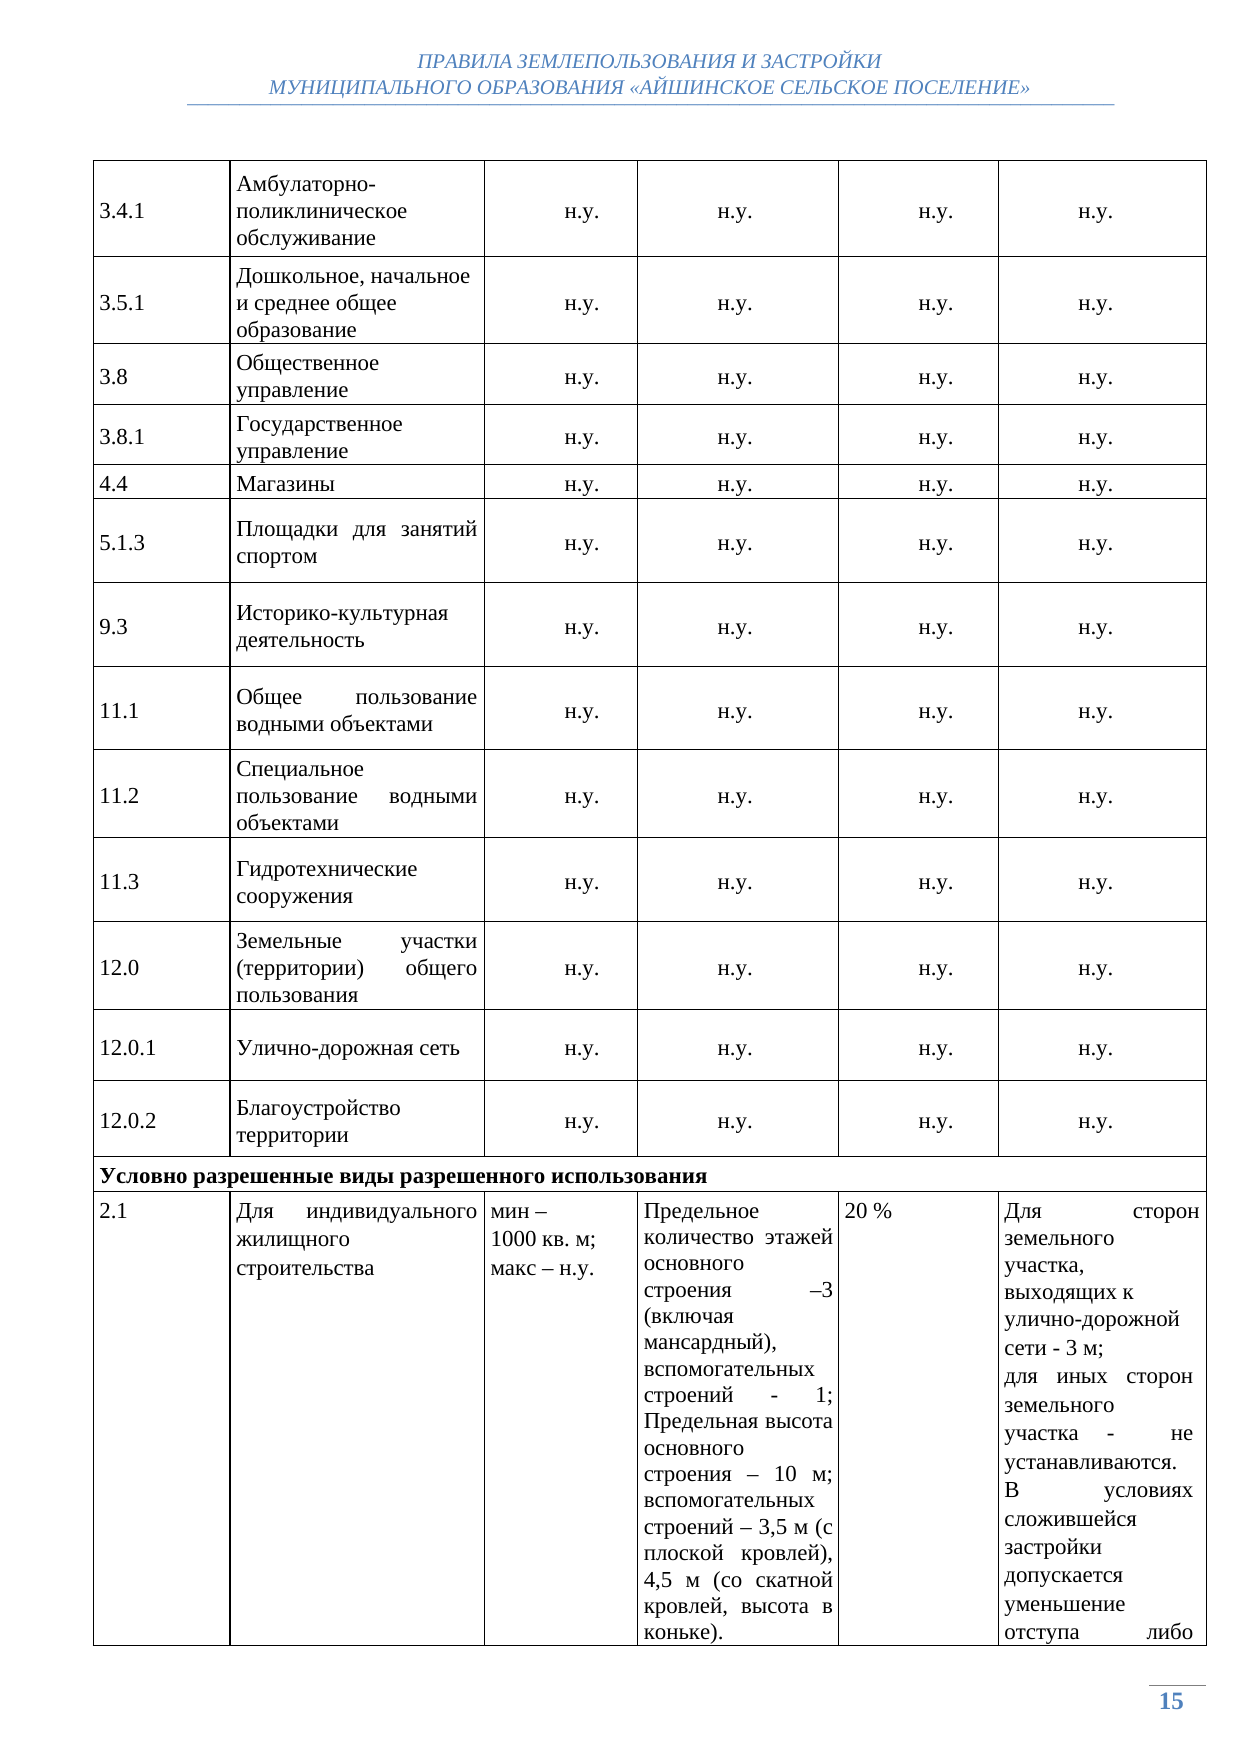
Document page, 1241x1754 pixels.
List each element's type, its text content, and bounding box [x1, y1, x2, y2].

table_cell н.у. [839, 161, 998, 256]
table_cell Гидротехнические сооружения [231, 838, 484, 921]
table_cell н.у. [485, 161, 637, 256]
table_cell н.у. [485, 750, 637, 837]
table_cell 2.1 [94, 1192, 229, 1645]
table_cell н.у. [839, 257, 998, 343]
table_cell 3.5.1 [94, 257, 229, 343]
table_cell н.у. [839, 344, 998, 404]
table_cell н.у. [638, 1010, 838, 1080]
table_cell Земельные участки (территории) общего пользования [231, 922, 484, 1008]
table_cell н.у. [485, 465, 637, 498]
table_cell 3.8 [94, 344, 229, 404]
table_cell Площадки для занятий спортом [231, 499, 484, 582]
table_cell н.у. [638, 499, 838, 582]
table_cell н.у. [839, 667, 998, 749]
table_cell н.у. [638, 1081, 838, 1156]
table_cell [231, 1192, 484, 1645]
table_cell 11.2 [94, 750, 229, 837]
table_cell н.у. [839, 405, 998, 464]
table_cell н.у. [485, 405, 637, 464]
table_cell 11.3 [94, 838, 229, 921]
table_cell Историко-культурная деятельность [231, 583, 484, 666]
table_cell н.у. [999, 405, 1206, 464]
table_cell н.у. [638, 583, 838, 666]
table_cell н.у. [638, 344, 838, 404]
table_cell н.у. [999, 922, 1206, 1008]
table_cell н.у. [999, 1010, 1206, 1080]
table_cell 12.0 [94, 922, 229, 1008]
table_cell 3.8.1 [94, 405, 229, 464]
table_cell 12.0.1 [94, 1010, 229, 1080]
table_cell н.у. [839, 583, 998, 666]
table_cell 11.1 [94, 667, 229, 749]
table_cell 3.4.1 [94, 161, 229, 256]
table_cell Дошкольное, начальное и среднее общее образование [231, 257, 484, 343]
table_cell Улично-дорожная сеть [231, 1010, 484, 1080]
table_cell 12.0.2 [94, 1081, 229, 1156]
table_cell Специальное пользование водными объектами [231, 750, 484, 837]
table_cell 5.1.3 [94, 499, 229, 582]
table_cell н.у. [485, 499, 637, 582]
table_cell н.у. [999, 257, 1206, 343]
table_cell н.у. [999, 499, 1206, 582]
table_cell 20 % [839, 1192, 998, 1645]
table_cell н.у. [839, 1081, 998, 1156]
table_cell н.у. [999, 667, 1206, 749]
table_cell н.у. [999, 1081, 1206, 1156]
table_cell н.у. [485, 922, 637, 1008]
table_cell н.у. [999, 161, 1206, 256]
table_cell н.у. [999, 465, 1206, 498]
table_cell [999, 1192, 1206, 1645]
table_cell н.у. [999, 583, 1206, 666]
table_cell Амбулаторно-поликлиническое обслуживание [231, 161, 484, 256]
table_cell н.у. [485, 1010, 637, 1080]
table_cell н.у. [485, 583, 637, 666]
table_cell н.у. [839, 750, 998, 837]
table_cell н.у. [999, 838, 1206, 921]
table_cell Общее пользование водными объектами [231, 667, 484, 749]
table_cell н.у. [638, 257, 838, 343]
table_cell н.у. [485, 257, 637, 343]
table_cell н.у. [638, 405, 838, 464]
table_cell Магазины [231, 465, 484, 498]
table_cell н.у. [638, 667, 838, 749]
table_cell н.у. [638, 161, 838, 256]
table_cell Государственное управление [231, 405, 484, 464]
table_cell Благоустройство территории [231, 1081, 484, 1156]
table_cell н.у. [839, 499, 998, 582]
table_cell н.у. [839, 838, 998, 921]
table_cell н.у. [638, 750, 838, 837]
table_cell н.у. [485, 344, 637, 404]
table_cell н.у. [485, 667, 637, 749]
table_cell н.у. [485, 838, 637, 921]
table_cell 9.3 [94, 583, 229, 666]
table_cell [638, 1192, 838, 1645]
table_cell 4.4 [94, 465, 229, 498]
table_cell н.у. [839, 922, 998, 1008]
table_cell Условно разрешенные виды разрешенного использования [94, 1157, 1206, 1191]
table_cell н.у. [638, 838, 838, 921]
table_cell н.у. [839, 465, 998, 498]
table_cell н.у. [485, 1081, 637, 1156]
table_cell Общественное управление [231, 344, 484, 404]
table_cell н.у. [638, 465, 838, 498]
table_cell н.у. [999, 750, 1206, 837]
table_cell н.у. [999, 344, 1206, 404]
table_cell н.у. [839, 1010, 998, 1080]
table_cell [485, 1192, 637, 1645]
table_cell н.у. [638, 922, 838, 1008]
